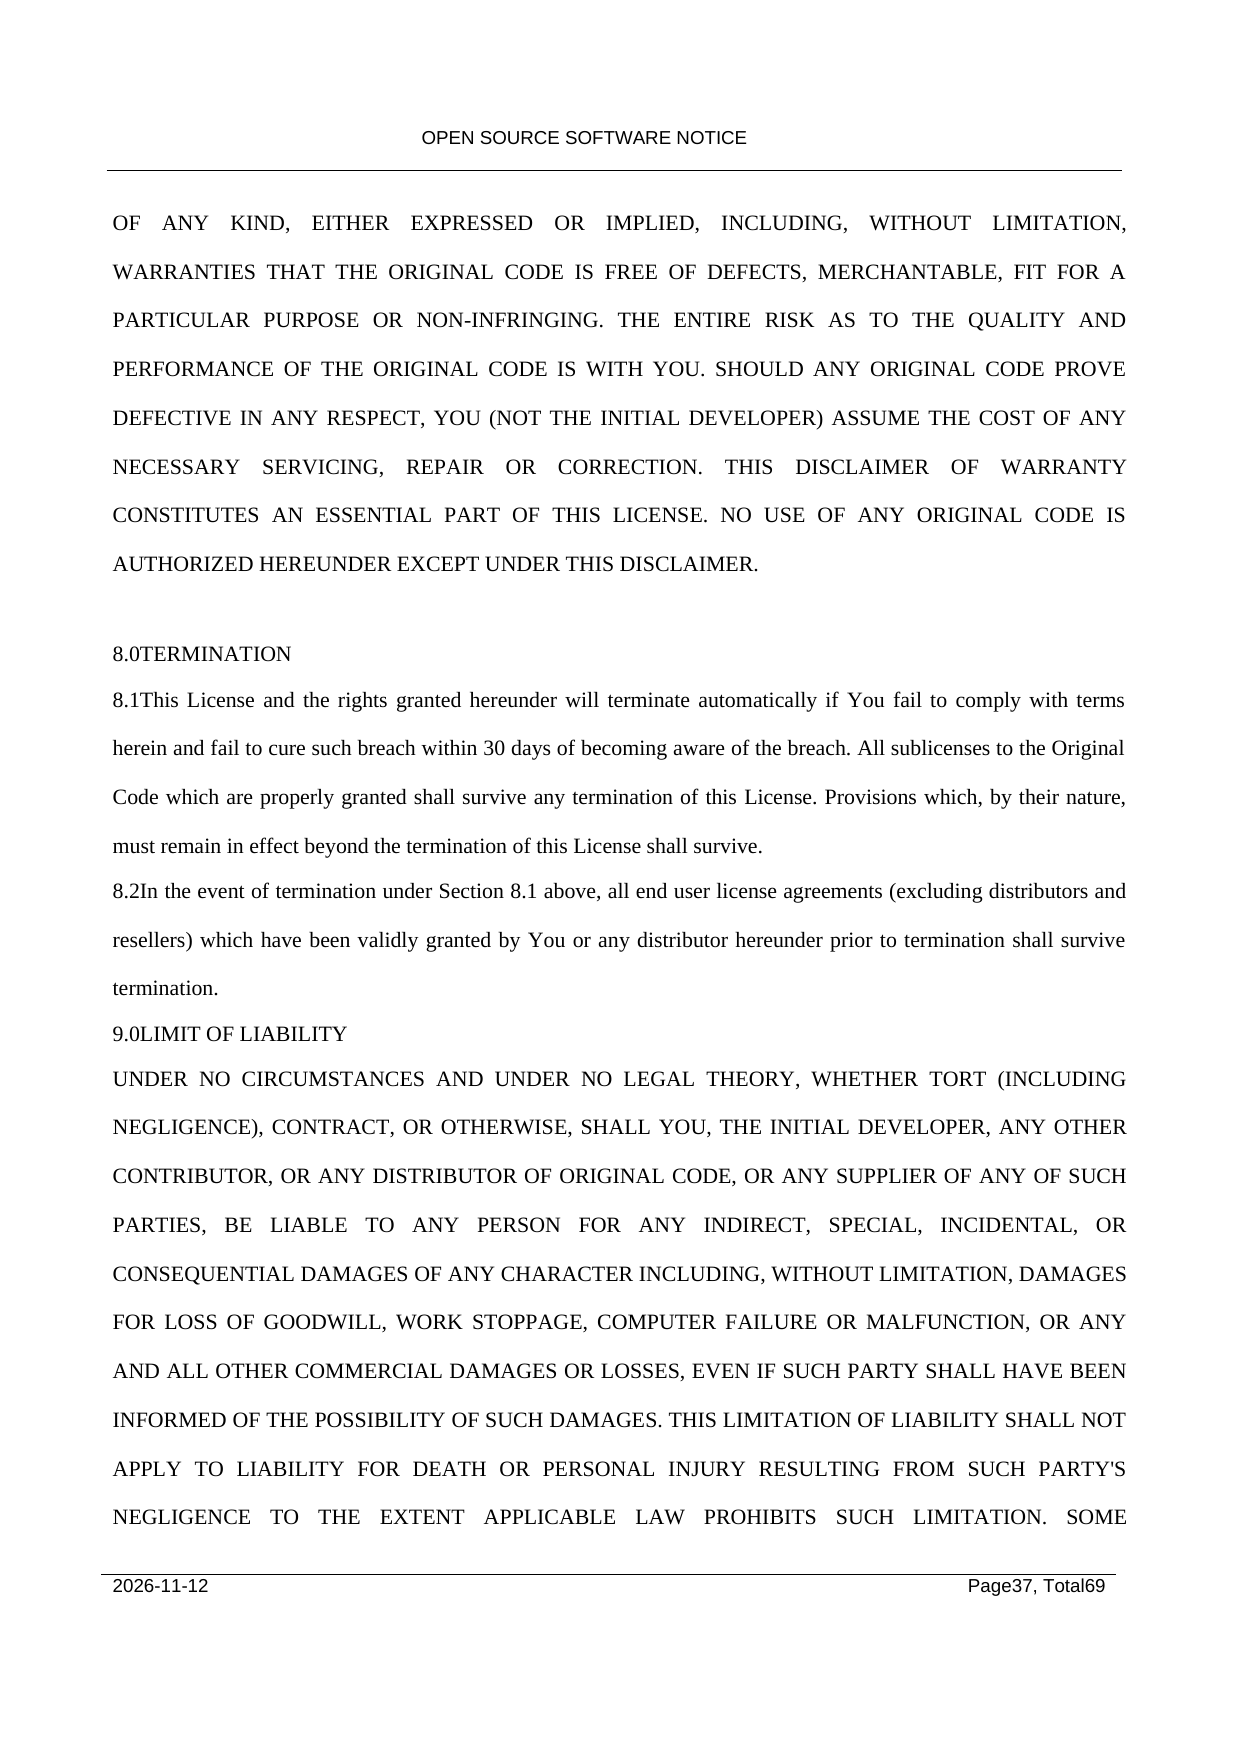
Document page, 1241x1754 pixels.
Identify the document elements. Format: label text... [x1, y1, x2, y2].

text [112, 206, 1128, 580]
text 8.1This License and the rights granted hereunder will terminate automatically if You fail to comply with terms herein and fail to cure such breach within 30 days of becoming aware of the breach. All sublicenses to the Original Code which are properly granted shall survive any termination of this License. Provisions which, by their nature, must remain in effect beyond the termination of this License shall survive. [112, 683, 1128, 862]
text 9.0LIMIT OF LIABILITY [112, 1017, 1128, 1049]
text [112, 1062, 1128, 1533]
text 8.2In the event of termination under Section 8.1 above, all end user license agreements (excluding distributors and resellers) which have been validly granted by You or any distributor hereunder prior to termination shall survive termination. [112, 874, 1128, 1004]
text 8.0TERMINATION [112, 638, 1128, 670]
